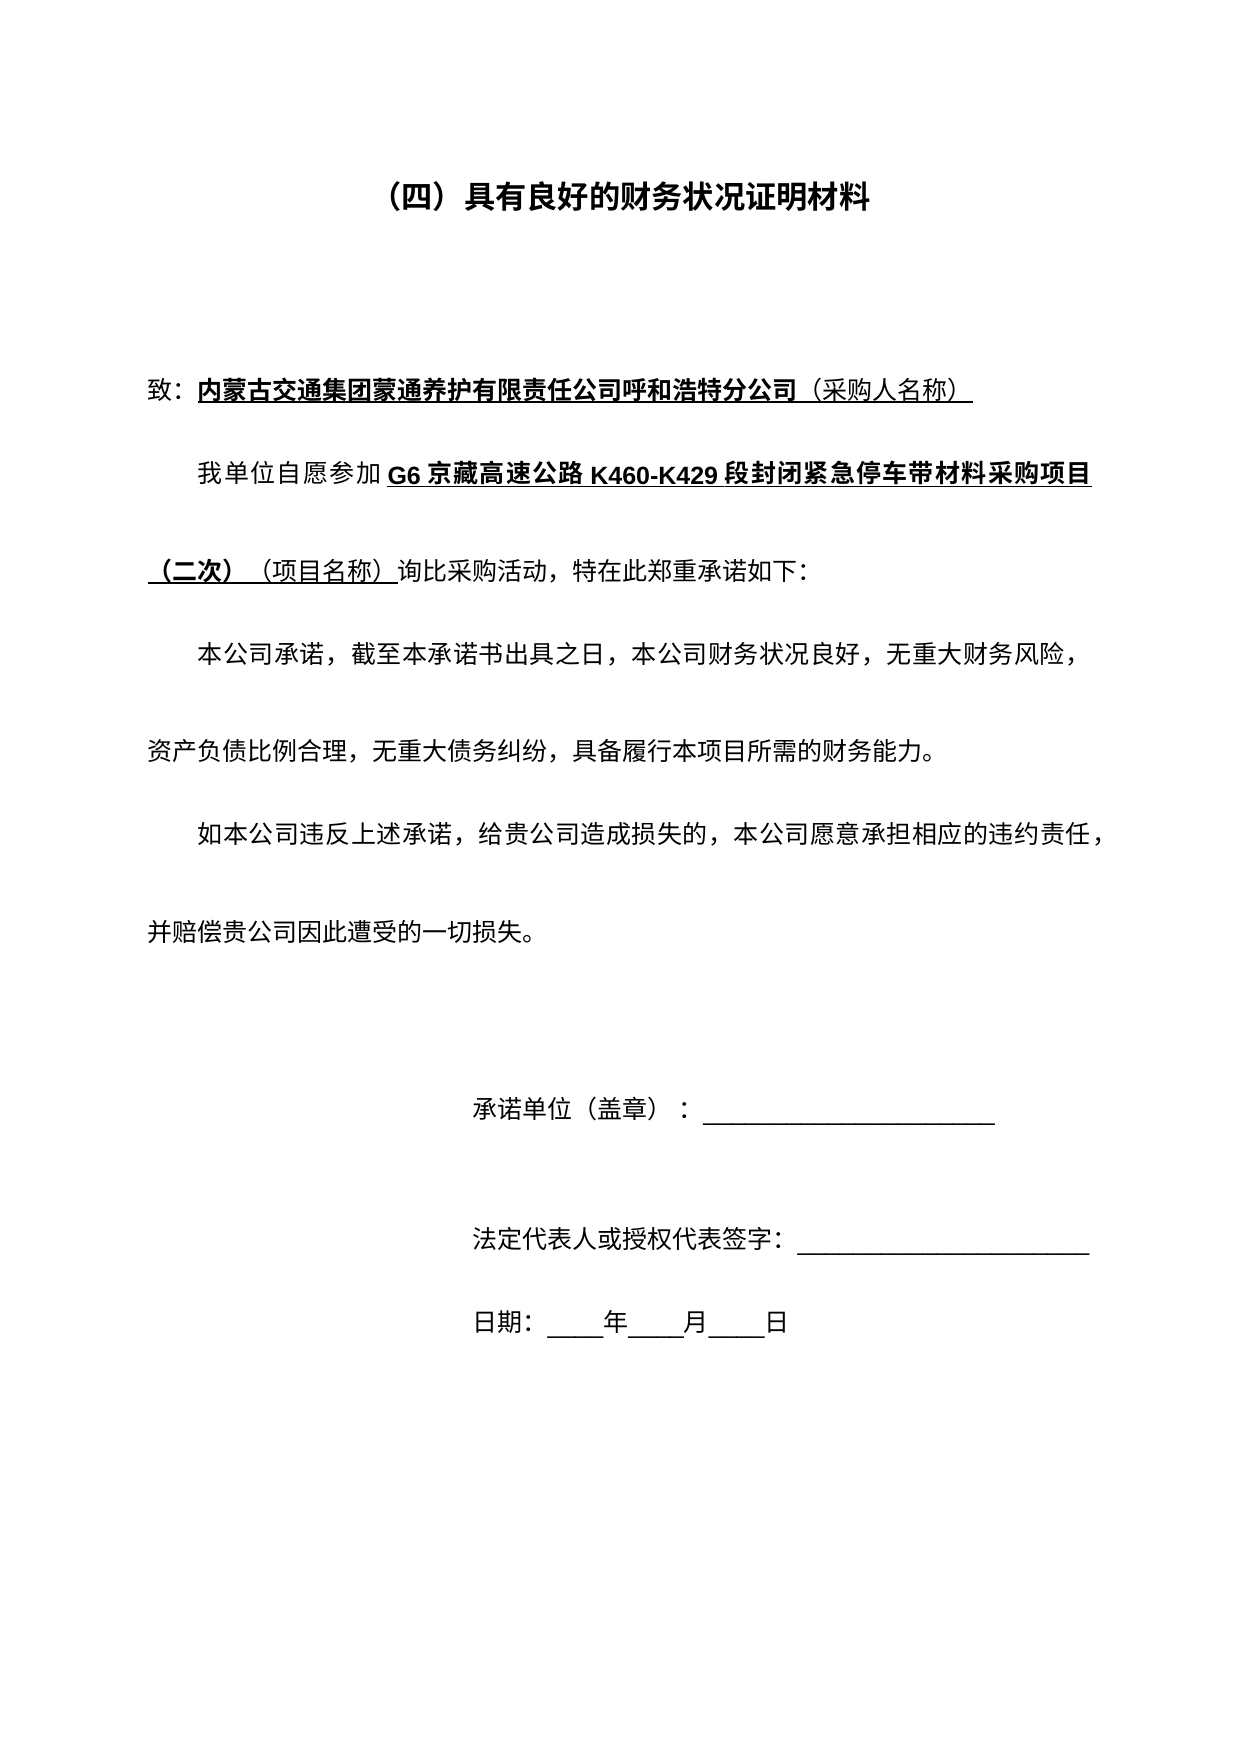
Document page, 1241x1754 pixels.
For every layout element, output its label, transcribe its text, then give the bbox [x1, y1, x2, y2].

text 本公司承诺，截至本承诺书出具之日，本公司财务状况良好，无重大财务风险，资产负债比例合理，无重大债务纠纷，具备履行本项目所需的财务能力。 [148, 605, 1092, 768]
text （四）具有良好的财务状况证明材料 [148, 162, 1092, 227]
text 日期：____年____月____日 [148, 1273, 1092, 1338]
text 如本公司违反上述承诺，给贵公司造成损失的，本公司愿意承担相应的违约责任，并赔偿贵公司因此遭受的一切损失。 [148, 786, 1092, 948]
text 承诺单位（盖章） ：_____________________ [148, 1060, 1092, 1125]
text 致：内蒙古交通集团蒙通养护有限责任公司呼和浩特分公司（采购人名称） [148, 342, 1092, 407]
text 我单位自愿参加G6京藏高速公路K460-K429段封闭紧急停车带材料采购项目（二次）（项目名称）询比采购活动，特在此郑重承诺如下： [148, 425, 1092, 587]
text 法定代表人或授权代表签字：_____________________ [148, 1190, 1092, 1255]
